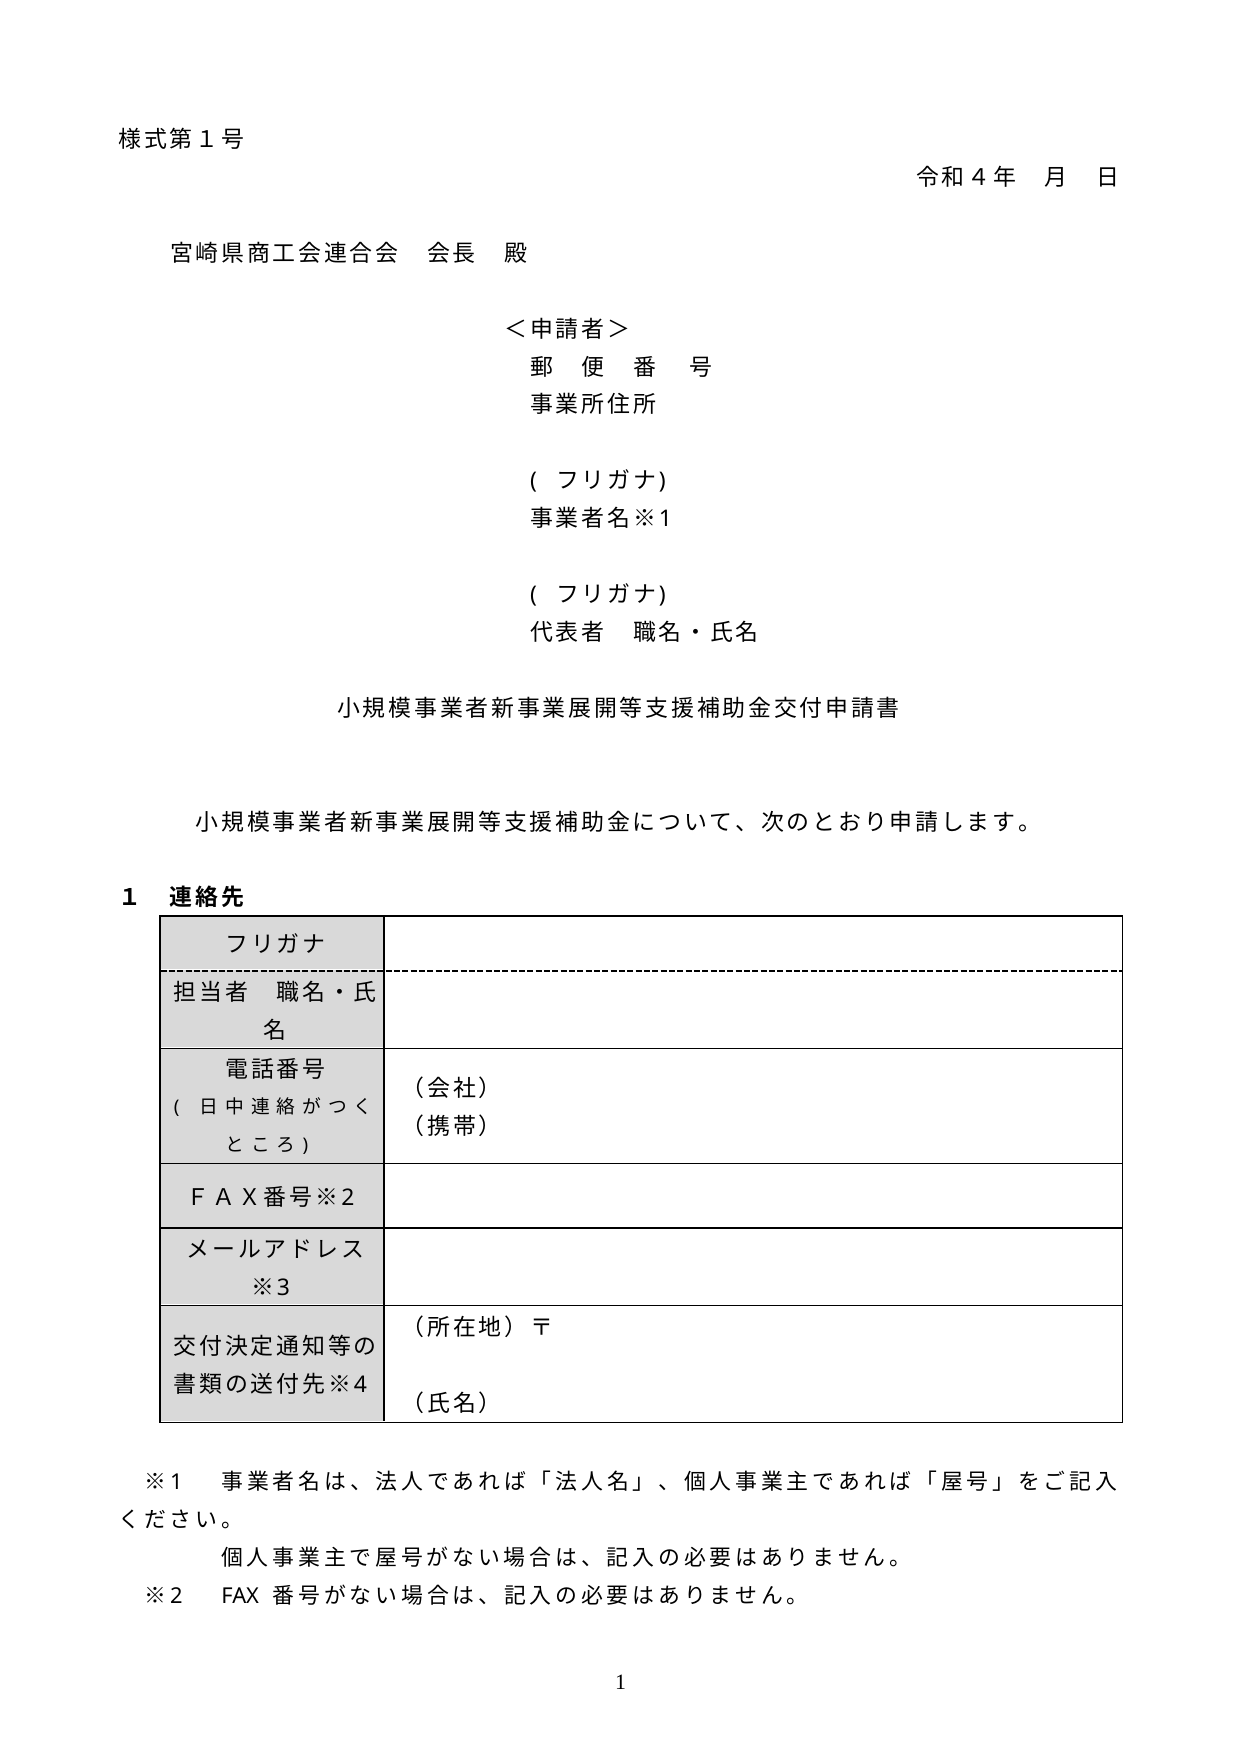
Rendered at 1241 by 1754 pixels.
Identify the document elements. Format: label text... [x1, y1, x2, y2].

table_cell ＦＡＸ番号※2 [161, 1164, 383, 1227]
text 様式第１号 [118, 119, 1122, 157]
table_cell メールアドレス※3 [161, 1229, 383, 1304]
table_cell [385, 970, 1122, 1047]
text 代表者 職名・氏名 [118, 612, 1122, 649]
text ※2 FAX番号がない場合は、記入の必要はありません。 [118, 1574, 1122, 1612]
table_cell [385, 1229, 1122, 1304]
text 個人事業主で屋号がない場合は、記入の必要はありません。 [118, 1537, 1122, 1574]
text (フリガナ) [118, 460, 1122, 498]
table_cell （所在地）〒 （氏名） [385, 1306, 1122, 1421]
text ※1 事業者名は、法人であれば「法人名」、個人事業主であれば「屋号」をご記入ください。 [118, 1461, 1122, 1537]
text (フリガナ) [118, 574, 1122, 612]
table_cell [385, 1164, 1122, 1227]
table_cell 電話番号 (日中連絡がつくところ) [161, 1049, 383, 1163]
text 事業者名※1 [118, 498, 1122, 536]
table_header フリガナ [161, 917, 383, 969]
text 令和４年 月 日 [118, 157, 1122, 194]
table_cell （会社） （携帯） [385, 1049, 1122, 1163]
table_cell 担当者 職名・氏名 [161, 970, 383, 1047]
text 小規模事業者新事業展開等支援補助金交付申請書 [118, 687, 1122, 725]
text １ 連絡先 [118, 877, 1122, 915]
text 郵便番号 [118, 346, 1122, 384]
text 事業所住所 [118, 384, 1122, 422]
text ＜申請者＞ [118, 308, 1122, 346]
text 小規模事業者新事業展開等支援補助金について、次のとおり申請します。 [118, 801, 1122, 839]
text 宮崎県商工会連合会 会長 殿 [118, 232, 1122, 270]
table_cell 交付決定通知等の 書類の送付先※4 [161, 1306, 383, 1421]
table_header [385, 917, 1122, 969]
